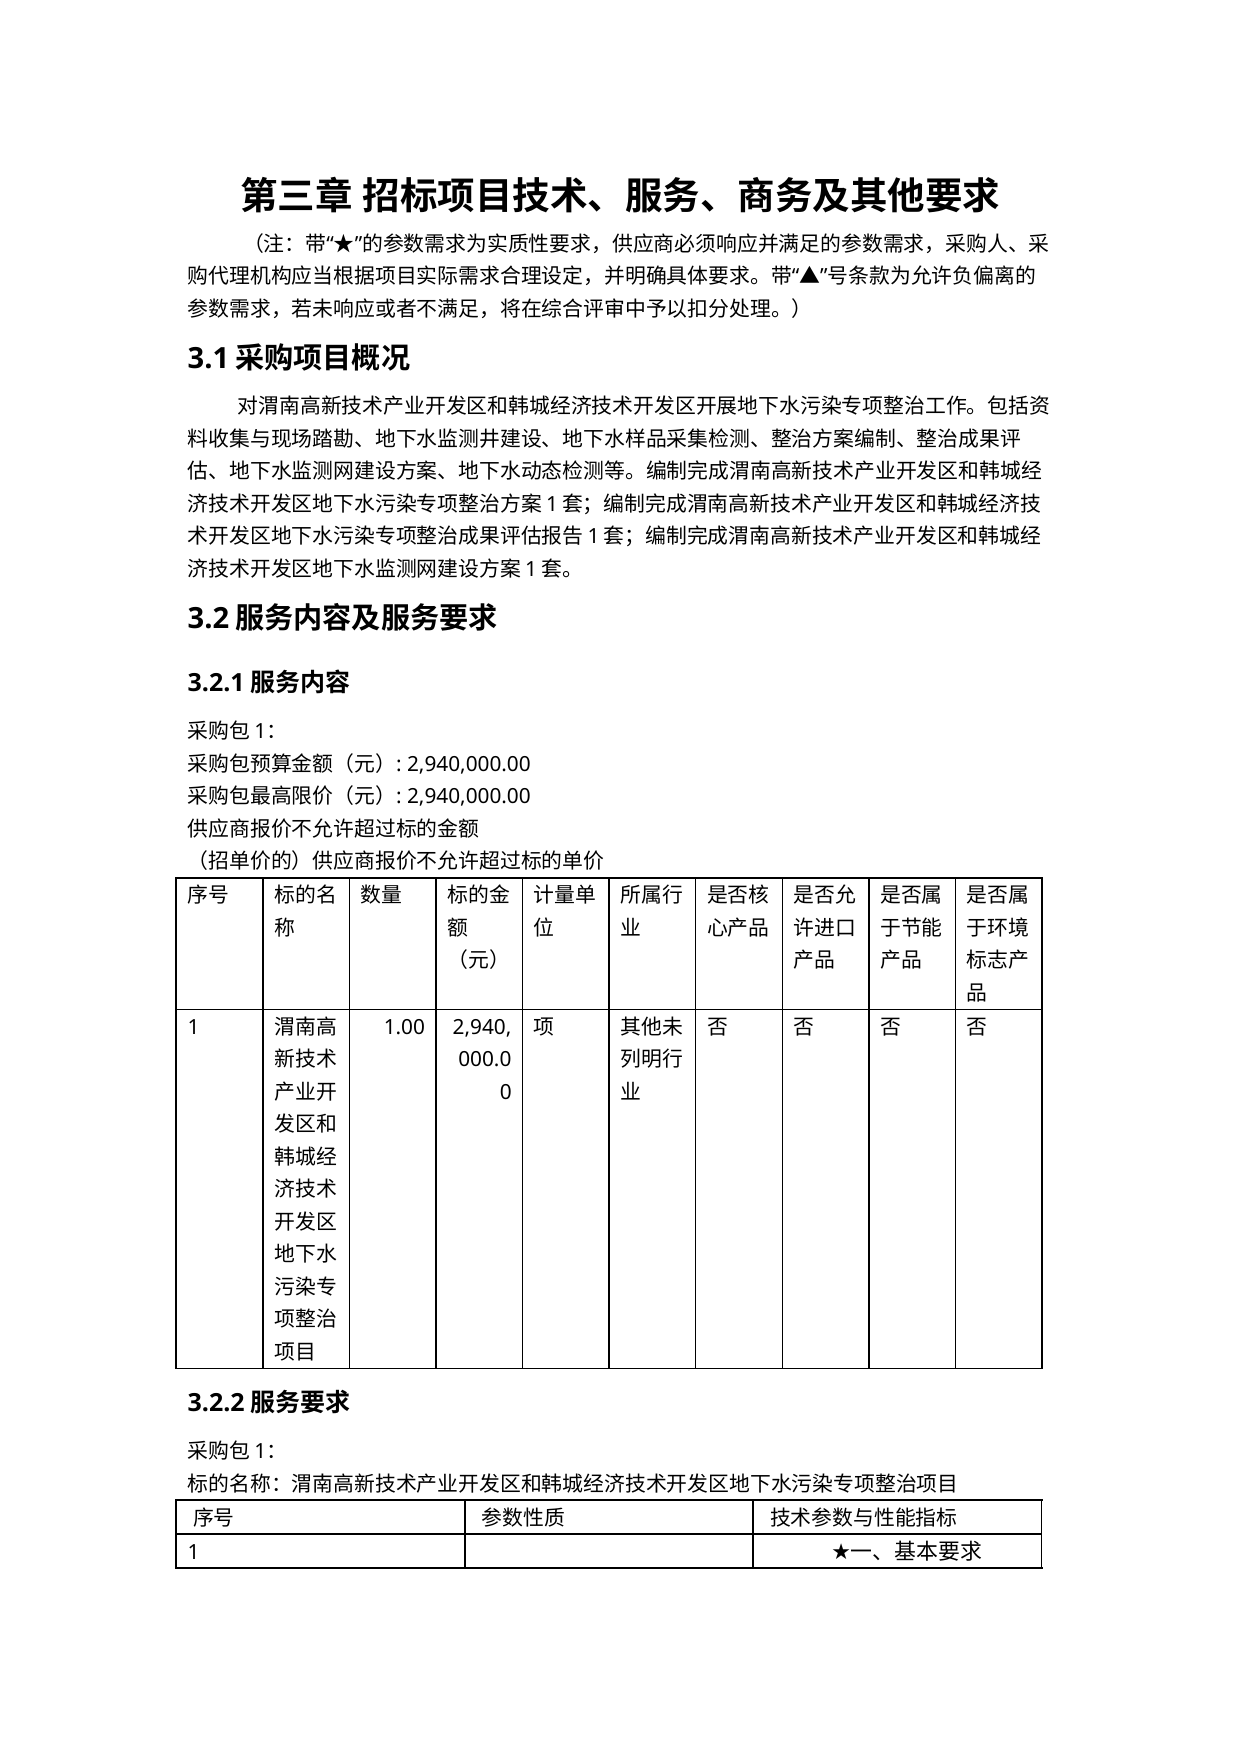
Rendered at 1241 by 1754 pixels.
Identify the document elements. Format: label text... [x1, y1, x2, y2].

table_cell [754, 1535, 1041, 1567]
text 采购包最高限价（元）: 2,940,000.00 [187, 779, 1053, 812]
table_header 标的金额 （元） [437, 879, 522, 1008]
text 3.2.1服务内容 [187, 649, 1053, 714]
table_header 序号 [177, 1501, 464, 1533]
table_header 技术参数与性能指标 [754, 1501, 1041, 1533]
table_cell 否 [956, 1010, 1041, 1368]
text 采购包预算金额（元）: 2,940,000.00 [187, 747, 1053, 779]
table_cell 否 [870, 1010, 955, 1368]
text 3.2.2服务要求 [187, 1369, 1053, 1434]
text （注：带“★”的参数需求为实质性要求，供应商必须响应并满足的参数需求，采购人、采购代理机构应当根据项目实际需求合理设定，并明确具体要求。带“▲”号条款为允许负偏离的参数需求，若未响应或者不满足，将在综合评审中予以扣分处理。） [187, 227, 1053, 324]
table_header 标的名称 [264, 879, 349, 1008]
text 第三章 招标项目技术、服务、商务及其他要求 [187, 162, 1053, 227]
table_header 计量单位 [523, 879, 608, 1008]
text 供应商报价不允许超过标的金额 [187, 812, 1053, 844]
table_cell [466, 1535, 752, 1567]
table_cell 1.00 [350, 1010, 435, 1368]
table_header 所属行业 [610, 879, 695, 1008]
table_cell 1 [177, 1535, 464, 1567]
table_cell 渭南高新技术产业开发区和韩城经济技术开发区地下水污染专项整治项目 [264, 1010, 349, 1368]
table_header 数量 [350, 879, 435, 1008]
table_header 是否属于环境标志产品 [956, 879, 1041, 1008]
table_cell 否 [696, 1010, 782, 1368]
table_cell 其他未列明行业 [610, 1010, 695, 1368]
table_header 参数性质 [466, 1501, 752, 1533]
text 对渭南高新技术产业开发区和韩城经济技术开发区开展地下水污染专项整治工作。包括资料收集与现场踏勘、地下水监测井建设、地下水样品采集检测、整治方案编制、整治成果评估、地下水监测网建设方案、地下水动态检测等。编制完成渭南高新技术产业开发区和韩城经济技术开发区地下水污染专项整治方案1套；编制完成渭南高新技术产业开发区和韩城经济技术开发区地下水污染专项整治成果评估报告1套；编制完成渭南高新技术产业开发区和韩城经济技术开发区地下水监测网建设方案1套。 [187, 389, 1053, 584]
text 采购包1： [187, 714, 1053, 747]
table_header 是否核心产品 [696, 879, 782, 1008]
text 3.2服务内容及服务要求 [187, 584, 1053, 649]
table_cell 项 [523, 1010, 608, 1368]
table_cell 否 [783, 1010, 868, 1368]
text （招单价的）供应商报价不允许超过标的单价 [187, 844, 1053, 877]
table_header 是否允许进口产品 [783, 879, 868, 1008]
text 3.1采购项目概况 [187, 324, 1053, 389]
text 标的名称：渭南高新技术产业开发区和韩城经济技术开发区地下水污染专项整治项目 [187, 1467, 1053, 1499]
table_header 是否属于节能产品 [870, 879, 955, 1008]
table_cell 1 [177, 1010, 262, 1368]
table_header 序号 [177, 879, 262, 1008]
text 采购包1： [187, 1434, 1053, 1467]
table_cell 2,940,000.00 [437, 1010, 522, 1368]
